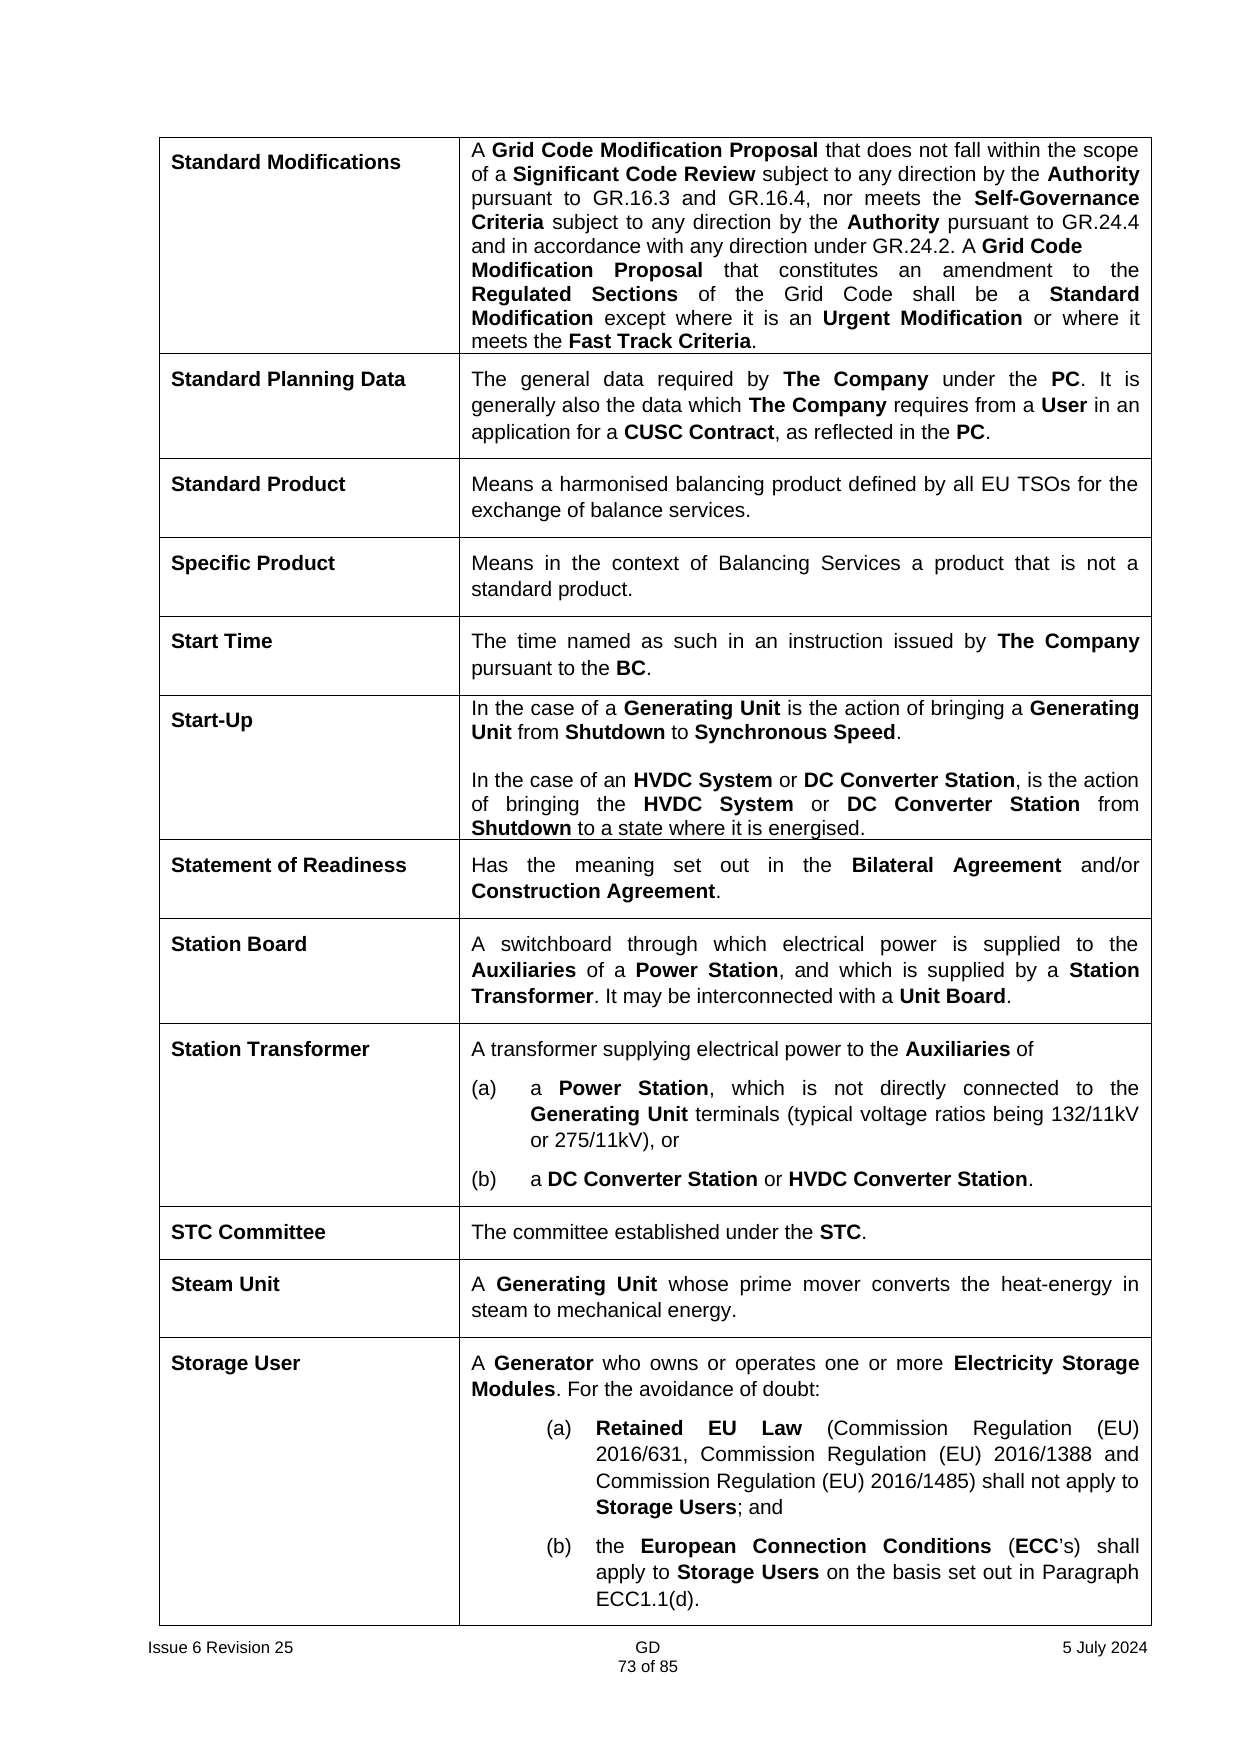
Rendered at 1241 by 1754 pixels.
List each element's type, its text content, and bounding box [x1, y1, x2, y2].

table_cell A Generator who owns or operates one or more Electricity Storage Modules. For the avoidance of doubt: (a) Retained EU Law (Commission Regulation (EU) 2016/631, Commission Regulation (EU) 2016/1388 and Commission Regulation (EU) 2016/1485) shall not apply to Storage Users; and (b) the European Connection Conditions (ECC’s) shall apply to Storage Users on the basis set out in Paragraph ECC1.1(d). [460, 1338, 1151, 1625]
table_cell In the case of a Generating Unit is the action of bringing a Generating Unit from Shutdown to Synchronous Speed. In the case of an HVDC System or DC Converter Station, is the action of bringing the HVDC System or DC Converter Station from Shutdown to a state where it is energised. [460, 696, 1151, 839]
table_cell Start Time [160, 617, 459, 694]
table_cell Station Board [160, 919, 459, 1023]
table_cell A Generating Unit whose prime mover converts the heat-energy in steam to mechanical energy. [460, 1260, 1151, 1337]
table_cell A switchboard through which electrical power is supplied to the Auxiliaries of a Power Station, and which is supplied by a Station Transformer. It may be interconnected with a Unit Board. [460, 919, 1151, 1023]
table_cell Specific Product [160, 538, 459, 616]
table_cell Means a harmonised balancing product defined by all EU TSOs for the exchange of balance services. [460, 459, 1151, 537]
table_cell Standard Planning Data [160, 354, 459, 458]
table_cell Means in the context of Balancing Services a product that is not a standard product. [460, 538, 1151, 616]
table_cell Statement of Readiness [160, 840, 459, 918]
table_cell A Grid Code Modification Proposal that does not fall within the scope of a Significant Code Review subject to any direction by the Authority pursuant to GR.16.3 and GR.16.4, nor meets the Self-Governance Criteria subject to any direction by the Authority pursuant to GR.24.4 and in accordance with any direction under GR.24.2. A Grid Code Modification Proposal that constitutes an amendment to the Regulated Sections of the Grid Code shall be a Standard Modification except where it is an Urgent Modification or where it meets the Fast Track Criteria. [460, 138, 1151, 353]
table_cell Steam Unit [160, 1260, 459, 1337]
table_cell A transformer supplying electrical power to the Auxiliaries of (a) a Power Station, which is not directly connected to the Generating Unit terminals (typical voltage ratios being 132/11kV or 275/11kV), or (b) a DC Converter Station or HVDC Converter Station. [460, 1024, 1151, 1206]
table_cell STC Committee [160, 1207, 459, 1258]
table_cell The committee established under the STC. [460, 1207, 1151, 1258]
table_cell Station Transformer [160, 1024, 459, 1206]
table_cell The general data required by The Company under the PC. It is generally also the data which The Company requires from a User in an application for a CUSC Contract, as reflected in the PC. [460, 354, 1151, 458]
table_cell Has the meaning set out in the Bilateral Agreement and/or Construction Agreement. [460, 840, 1151, 918]
table_cell Standard Product [160, 459, 459, 537]
table_cell The time named as such in an instruction issued by The Company pursuant to the BC. [460, 617, 1151, 694]
table_cell Start-Up [160, 696, 459, 839]
table_cell Storage User [160, 1338, 459, 1625]
table_cell Standard Modifications [160, 138, 459, 353]
